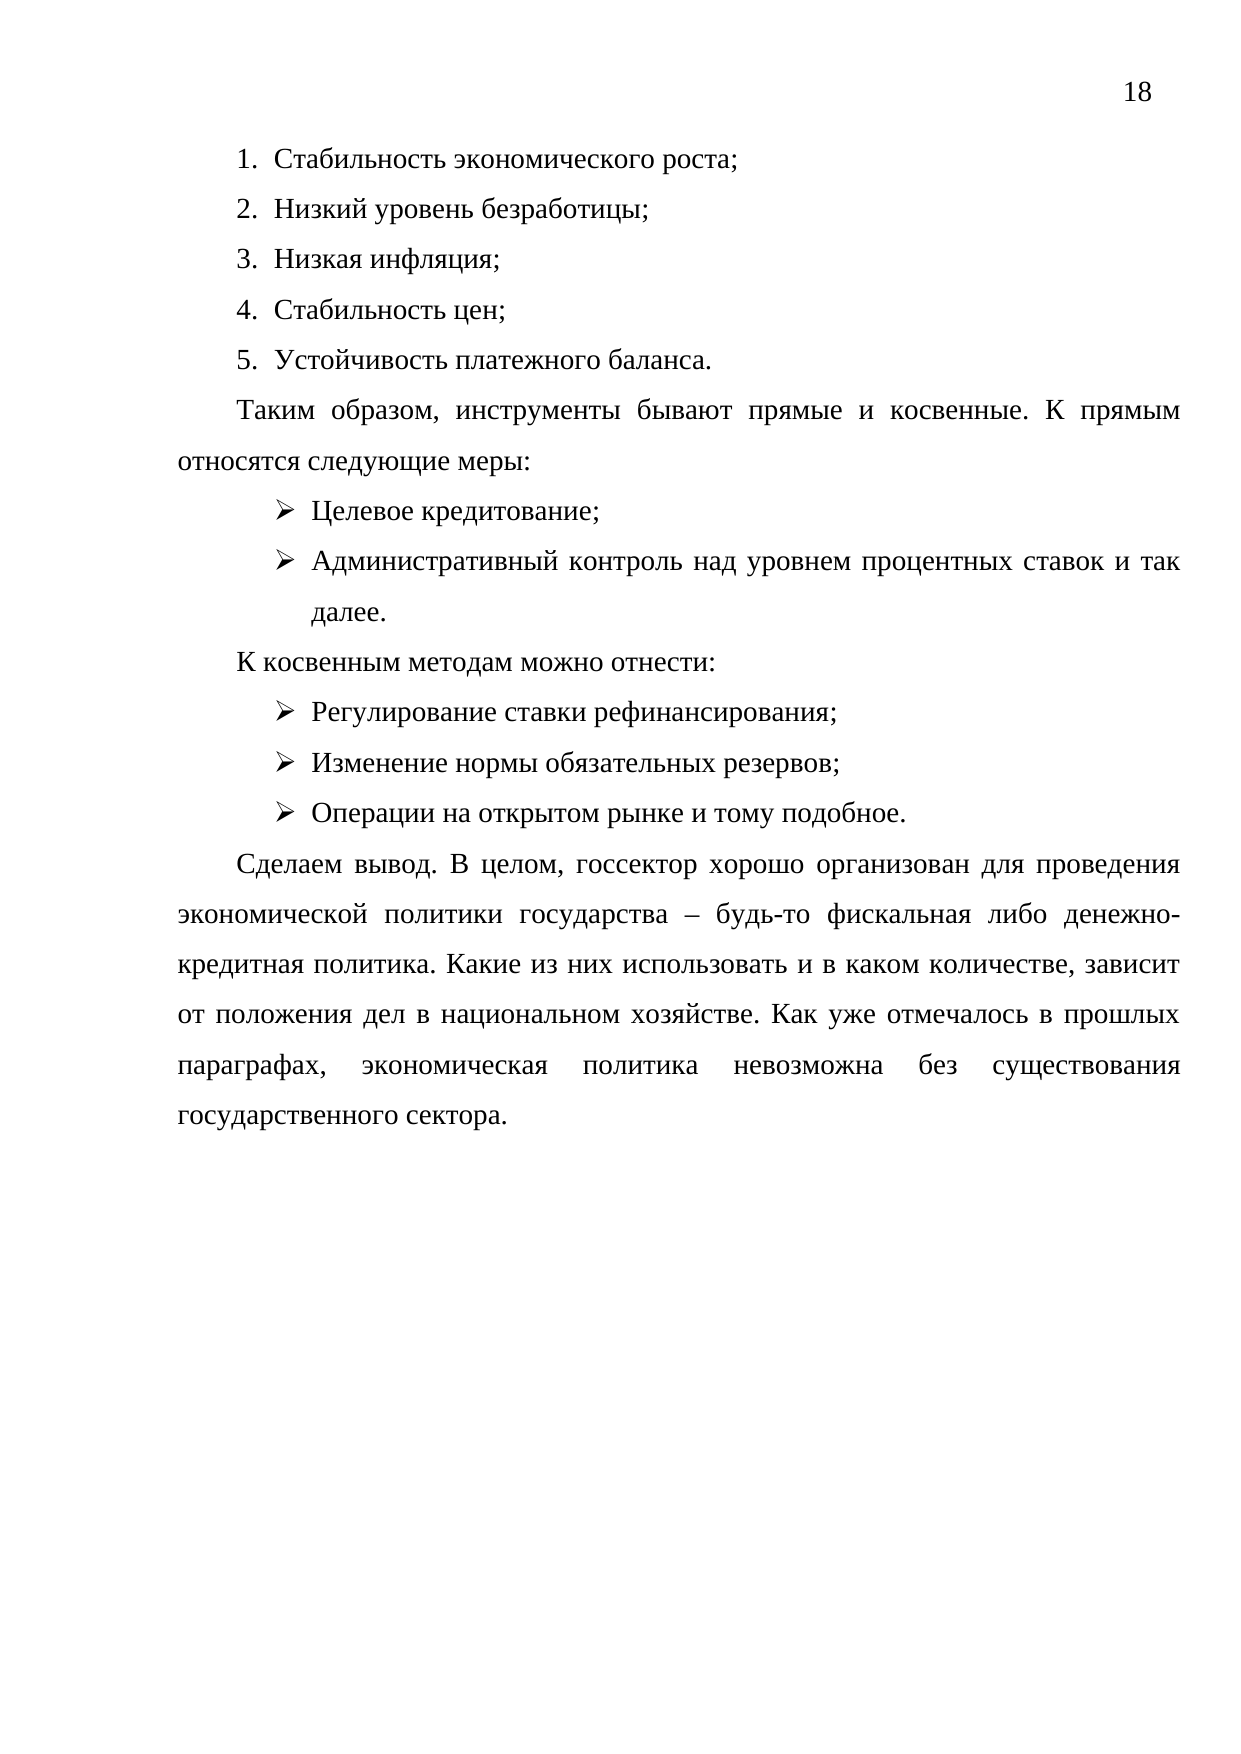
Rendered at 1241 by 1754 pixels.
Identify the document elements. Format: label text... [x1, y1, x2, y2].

list Низкий уровень безработицы; [236, 191, 1181, 225]
list Низкая инфляция; [236, 241, 1181, 275]
list Целевое кредитование; [274, 493, 1181, 527]
list Операции на открытом рынке и тому подобное. [274, 795, 1181, 829]
list Изменение нормы обязательных резервов; [274, 745, 1181, 778]
list Стабильность экономического роста; [236, 141, 1181, 174]
list Стабильность цен; [236, 292, 1181, 325]
list Устойчивость платежного баланса. [236, 342, 1181, 376]
text К косвенным методам можно отнести: [177, 644, 1181, 678]
text Таким образом, инструменты бывают прямые и косвенные. К прямым относятся следующие меры: [177, 392, 1181, 476]
text Сделаем вывод. В целом, госсектор хорошо организован для проведения экономической политики государства – будь-то фискальная либо денежно-кредитная политика. Какие из них использовать и в каком количестве, зависит от положения дел в национальном хозяйстве. Как уже отмечалось в прошлых параграфах, экономическая политика невозможна без существования государственного сектора. [177, 846, 1181, 1131]
list Административный контроль над уровнем процентных ставок и так далее. [274, 543, 1181, 627]
list Регулирование ставки рефинансирования; [274, 694, 1181, 728]
